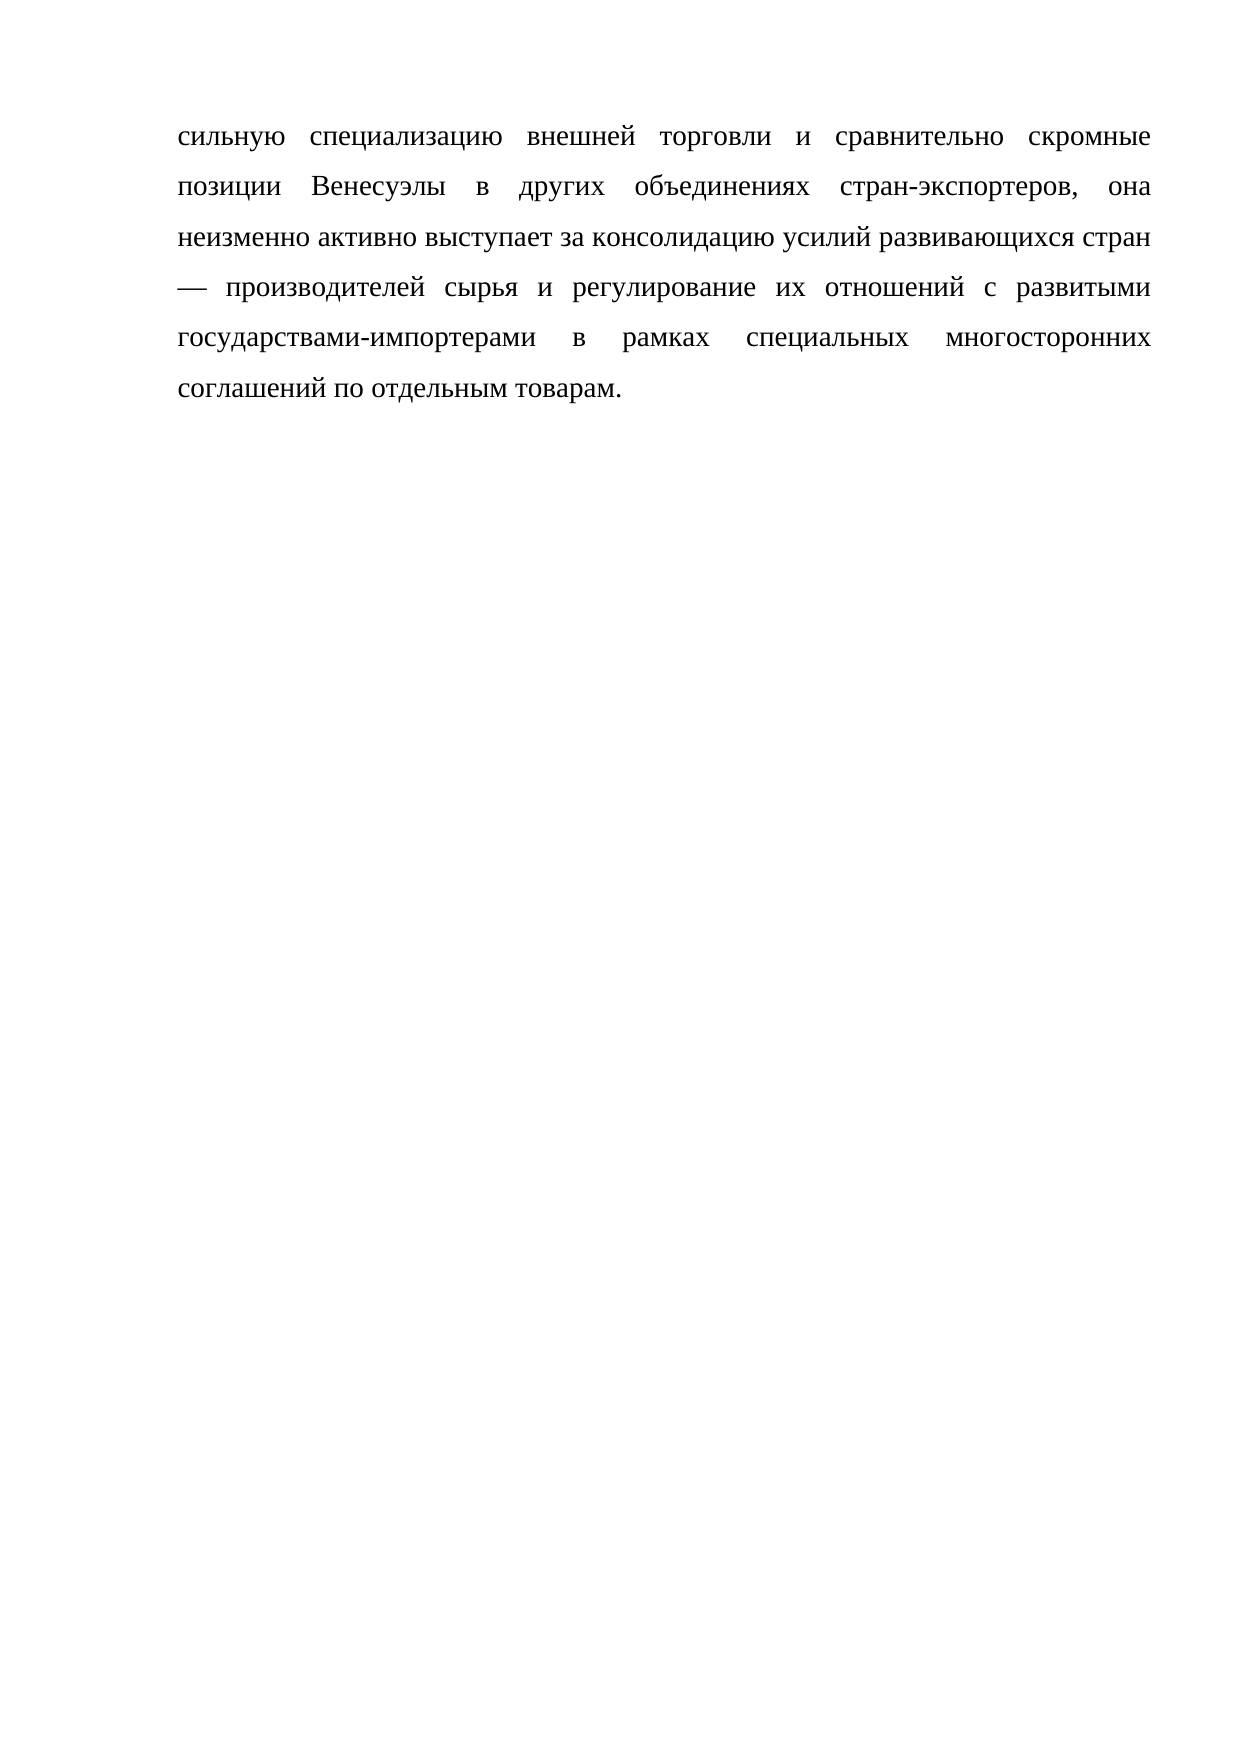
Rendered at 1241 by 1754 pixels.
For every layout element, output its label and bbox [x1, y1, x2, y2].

text [177, 118, 1152, 403]
